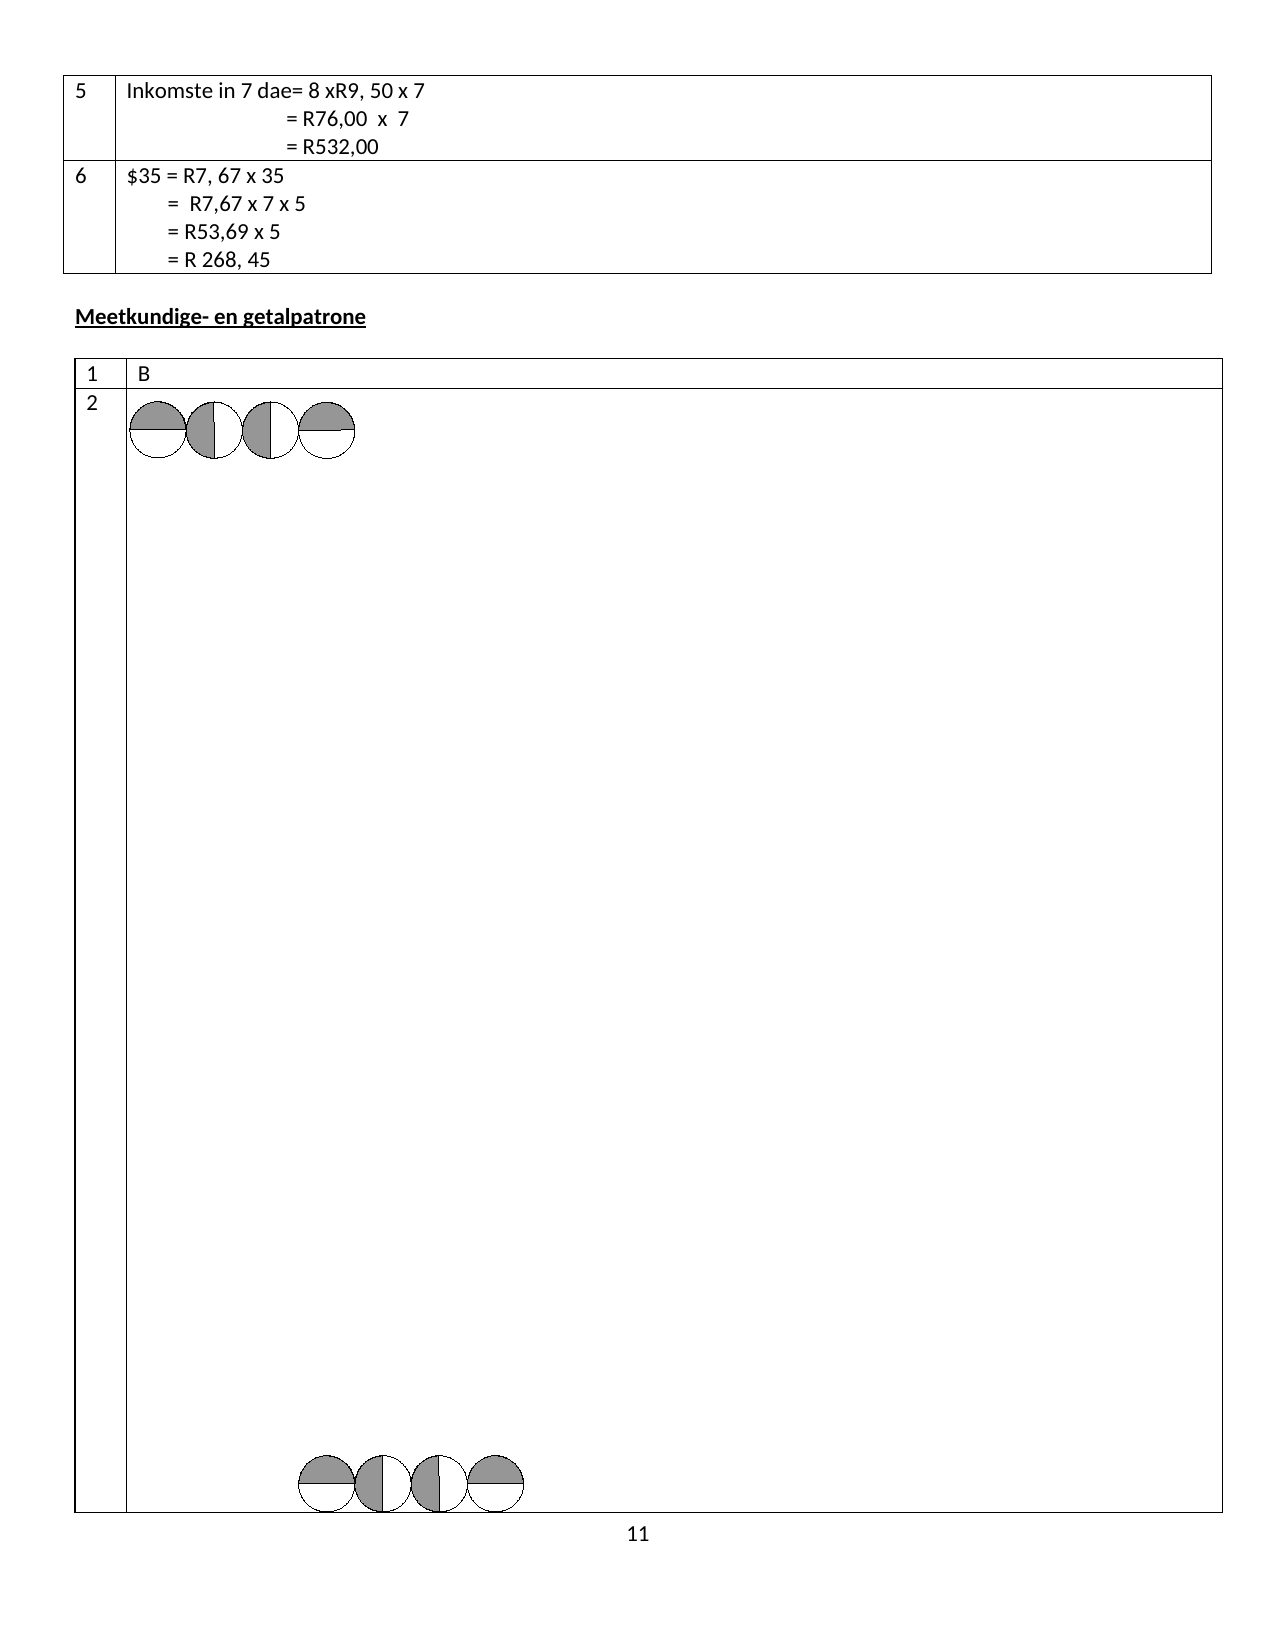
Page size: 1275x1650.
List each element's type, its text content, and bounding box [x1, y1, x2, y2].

table_header B [127, 359, 1222, 387]
table_cell $35 = R7, 67 x 35 = R7,67 x 7 x 5 = R53,69 x 5 = R 268, 45 [116, 161, 1211, 273]
table_cell 2 [76, 389, 126, 1512]
table_header 1 [76, 359, 126, 387]
table_cell 6 [64, 161, 115, 273]
table_cell 5 [64, 76, 115, 160]
text Meetkundige- en getalpatrone [75, 302, 1200, 330]
table_cell Inkomste in 7 dae= 8 xR9, 50 x 7 = R76,00 x 7 = R532,00 [116, 76, 1211, 160]
table_cell [127, 389, 1222, 1512]
